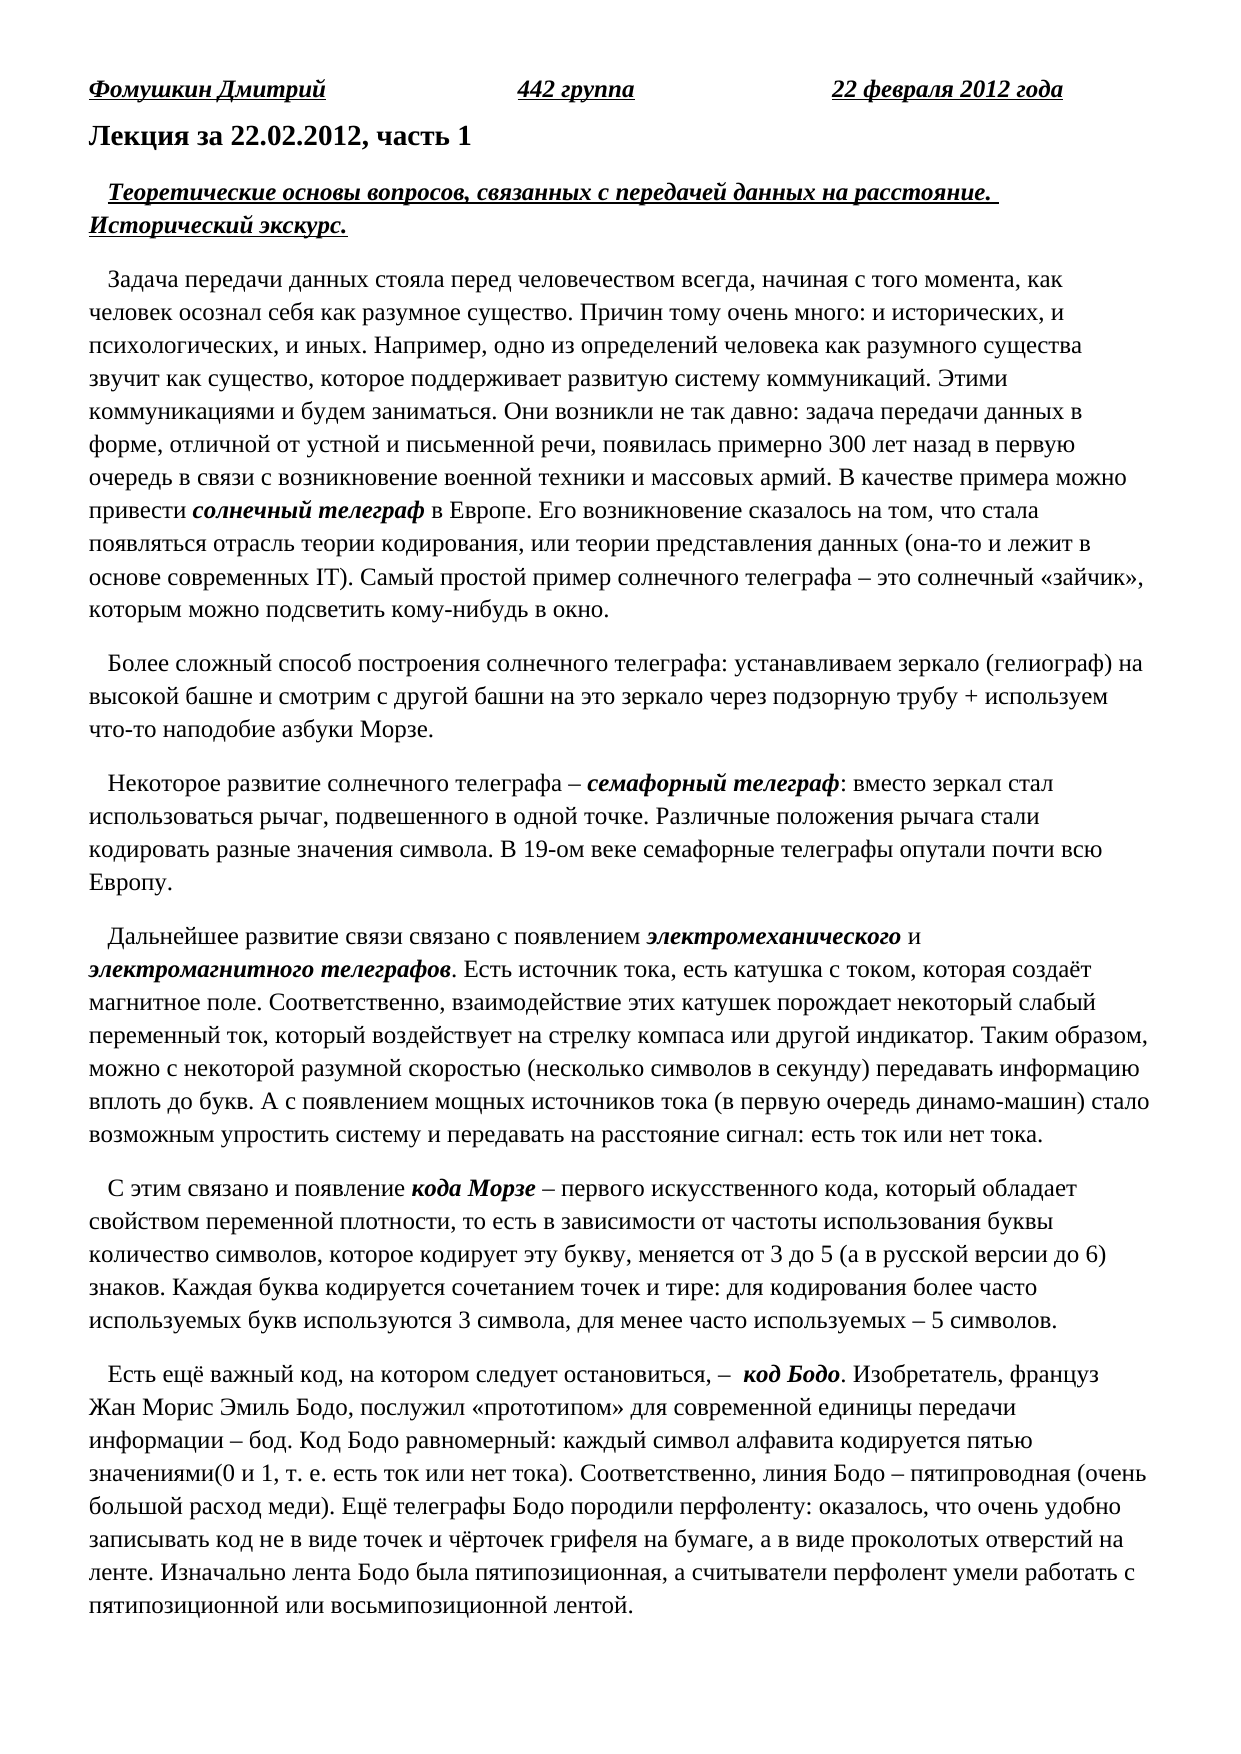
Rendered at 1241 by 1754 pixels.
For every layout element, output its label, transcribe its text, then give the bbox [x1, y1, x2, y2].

text Задача передачи данных стояла перед человечеством всегда, начиная с того момента, как человек осознал себя как разумное существо. Причин тому очень много: и исторических, и психологических, и иных. Например, одно из определений человека как разумного существа звучит как существо, которое поддерживает развитую систему коммуникаций. Этими коммуникациями и будем заниматься. Они возникли не так давно: задача передачи данных в форме, отличной от устной и письменной речи, появилась примерно 300 лет назад в первую очередь в связи с возникновение военной техники и массовых армий. В качестве примера можно привести солнечный телеграф в Европе. Его возникновение сказалось на том, что стала появляться отрасль теории кодирования, или теории представления данных (она-то и лежит в основе современных IT). Самый простой пример солнечного телеграфа – это солнечный «зайчик», которым можно подсветить кому-нибудь в окно. [89, 264, 1152, 623]
text Есть ещё важный код, на котором следует остановиться, – код Бодо. Изобретатель, француз Жан Морис Эмиль Бодо, послужил «прототипом» для современной единицы передачи информации – бод. Код Бодо равномерный: каждый символ алфавита кодируется пятью значениями(0 и 1, т. е. есть ток или нет тока). Соответственно, линия Бодо – пятипроводная (очень большой расход меди). Ещё телеграфы Бодо породили перфоленту: оказалось, что очень удобно записывать код не в виде точек и чёрточек грифеля на бумаге, а в виде проколотых отверстий на ленте. Изначально лента Бодо была пятипозиционная, а считыватели перфолент умели работать с пятипозиционной или восьмипозиционной лентой. [89, 1359, 1152, 1619]
text Дальнейшее развитие связи связано с появлением электромеханического и электромагнитного телеграфов. Есть источник тока, есть катушка с током, которая создаёт магнитное поле. Соответственно, взаимодействие этих катушек порождает некоторый слабый переменный ток, который воздействует на стрелку компаса или другой индикатор. Таким образом, можно с некоторой разумной скоростью (несколько символов в секунду) передавать информацию вплоть до букв. А с появлением мощных источников тока (в первую очередь динамо-машин) стало возможным упростить систему и передавать на расстояние сигнал: есть ток или нет тока. [89, 921, 1152, 1148]
text Некоторое развитие солнечного телеграфа – семафорный телеграф: вместо зеркал стал использоваться рычаг, подвешенного в одной точке. Различные положения рычага стали кодировать разные значения символа. В 19-ом веке семафорные телеграфы опутали почти всю Европу. [89, 768, 1152, 896]
text С этим связано и появление кода Морзе – первого искусственного кода, который обладает свойством переменной плотности, то есть в зависимости от частоты использования буквы количество символов, которое кодирует эту букву, меняется от 3 до 5 (а в русской версии до 6) знаков. Каждая буква кодируется сочетанием точек и тире: для кодирования более часто используемых букв используются 3 символа, для менее часто используемых – 5 символов. [89, 1173, 1152, 1334]
text Теоретические основы вопросов, связанных с передачей данных на расстояние. Исторический экскурс. [89, 177, 1152, 239]
text Более сложный способ построения солнечного телеграфа: устанавливаем зеркало (гелиограф) на высокой башне и смотрим с другой башни на это зеркало через подзорную трубу + используем что-то наподобие азбуки Морзе. [89, 648, 1152, 743]
text Лекция за 22.02.2012, часть 1 [89, 118, 1152, 152]
